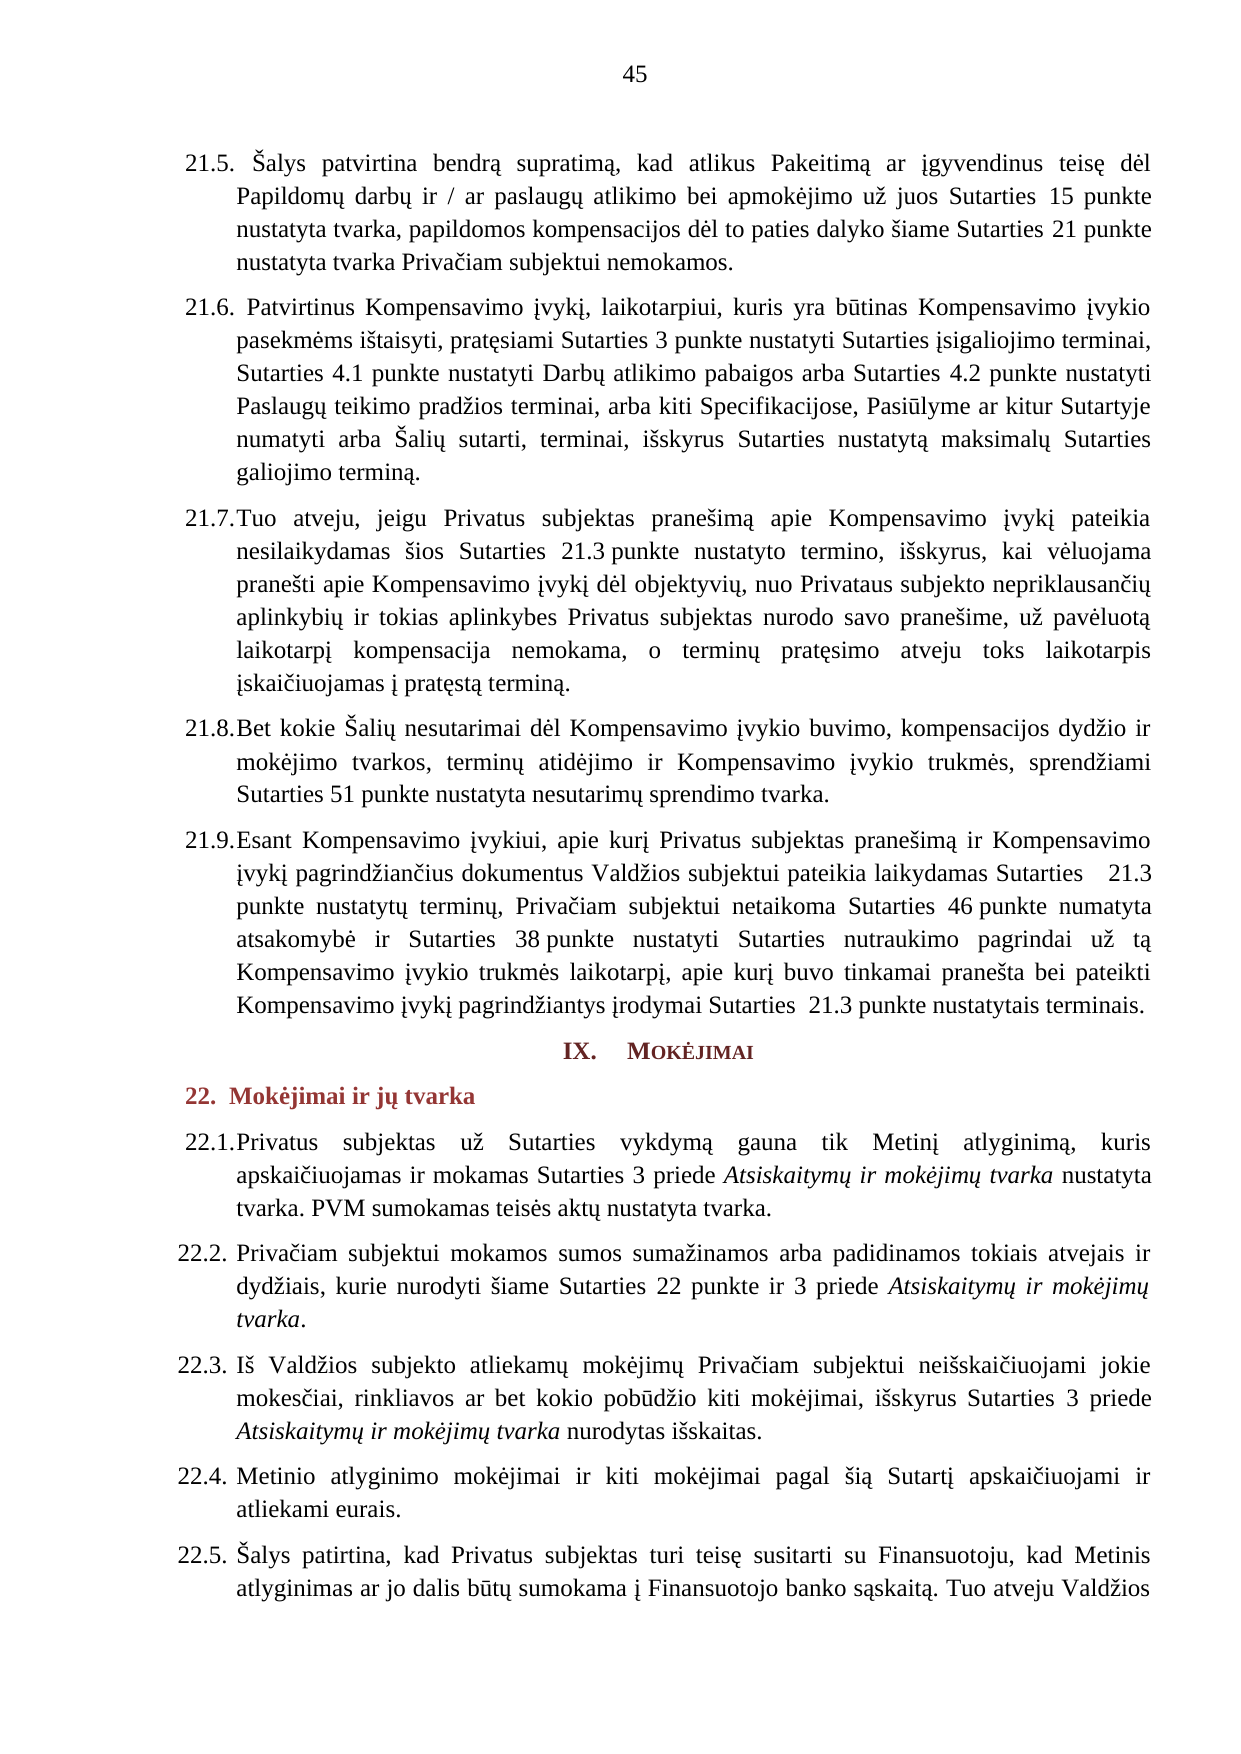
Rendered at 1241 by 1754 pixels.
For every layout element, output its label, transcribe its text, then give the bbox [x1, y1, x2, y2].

text Šalys patvirtina bendrą supratimą, kad atlikus Pakeitimą ar įgyvendinus teisę dėl Papildomų darbų ir / ar paslaugų atlikimo bei apmokėjimo už juos Sutarties 15 punkte nustatyta tvarka, papildomos kompensacijos dėl to paties dalyko šiame Sutarties 21 punkte nustatyta tvarka Privačiam subjektui nemokamos. [185, 148, 1152, 276]
subtitle Mokėjimai [199, 1036, 1152, 1064]
text Privatus subjektas už Sutarties vykdymą gauna tik Metinį atlyginimą, kuris apskaičiuojamas ir mokamas Sutarties 3 priede Atsiskaitymų ir mokėjimų tvarka nustatyta tvarka. PVM sumokamas teisės aktų nustatyta tvarka. [185, 1127, 1152, 1222]
text Esant Kompensavimo įvykiui, apie kurį Privatus subjektas pranešimą ir Kompensavimo įvykį pagrindžiančius dokumentus Valdžios subjektui pateikia laikydamas Sutarties 21.3 punkte nustatytų terminų, Privačiam subjektui netaikoma Sutarties 46 punkte numatyta atsakomybė ir Sutarties 38 punkte nustatyti Sutarties nutraukimo pagrindai už tą Kompensavimo įvykio trukmės laikotarpį, apie kurį buvo tinkamai pranešta bei pateikti Kompensavimo įvykį pagrindžiantys įrodymai Sutarties 21.3 punkte nustatytais terminais. [185, 825, 1152, 1019]
text Privačiam subjektui mokamos sumos sumažinamos arba padidinamos tokiais atvejais ir dydžiais, kurie nurodyti šiame Sutarties 22 punkte ir 3 priede Atsiskaitymų ir mokėjimų tvarka. [177, 1238, 1152, 1333]
subtitle Mokėjimai ir jų tvarka [185, 1081, 1152, 1110]
text Metinio atlyginimo mokėjimai ir kiti mokėjimai pagal šią Sutartį apskaičiuojami ir atliekami eurais. [177, 1461, 1152, 1523]
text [177, 1540, 1152, 1602]
text Patvirtinus Kompensavimo įvykį, laikotarpiui, kuris yra būtinas Kompensavimo įvykio pasekmėms ištaisyti, pratęsiami Sutarties 3 punkte nustatyti Sutarties įsigaliojimo terminai, Sutarties 4.1 punkte nustatyti Darbų atlikimo pabaigos arba Sutarties 4.2 punkte nustatyti Paslaugų teikimo pradžios terminai, arba kiti Specifikacijose, Pasiūlyme ar kitur Sutartyje numatyti arba Šalių sutarti, terminai, išskyrus Sutarties nustatytą maksimalų Sutarties galiojimo terminą. [185, 292, 1152, 486]
text Iš Valdžios subjekto atliekamų mokėjimų Privačiam subjektui neišskaičiuojami jokie mokesčiai, rinkliavos ar bet kokio pobūdžio kiti mokėjimai, išskyrus Sutarties 3 priede Atsiskaitymų ir mokėjimų tvarka nurodytas išskaitas. [177, 1350, 1152, 1445]
text Tuo atveju, jeigu Privatus subjektas pranešimą apie Kompensavimo įvykį pateikia nesilaikydamas šios Sutarties 21.3 punkte nustatyto termino, išskyrus, kai vėluojama pranešti apie Kompensavimo įvykį dėl objektyvių, nuo Privataus subjekto nepriklausančių aplinkybių ir tokias aplinkybes Privatus subjektas nurodo savo pranešime, už pavėluotą laikotarpį kompensacija nemokama, o terminų pratęsimo atveju toks laikotarpis įskaičiuojamas į pratęstą terminą. [185, 503, 1152, 697]
text Bet kokie Šalių nesutarimai dėl Kompensavimo įvykio buvimo, kompensacijos dydžio ir mokėjimo tvarkos, terminų atidėjimo ir Kompensavimo įvykio trukmės, sprendžiami Sutarties 51 punkte nustatyta nesutarimų sprendimo tvarka. [185, 713, 1152, 808]
